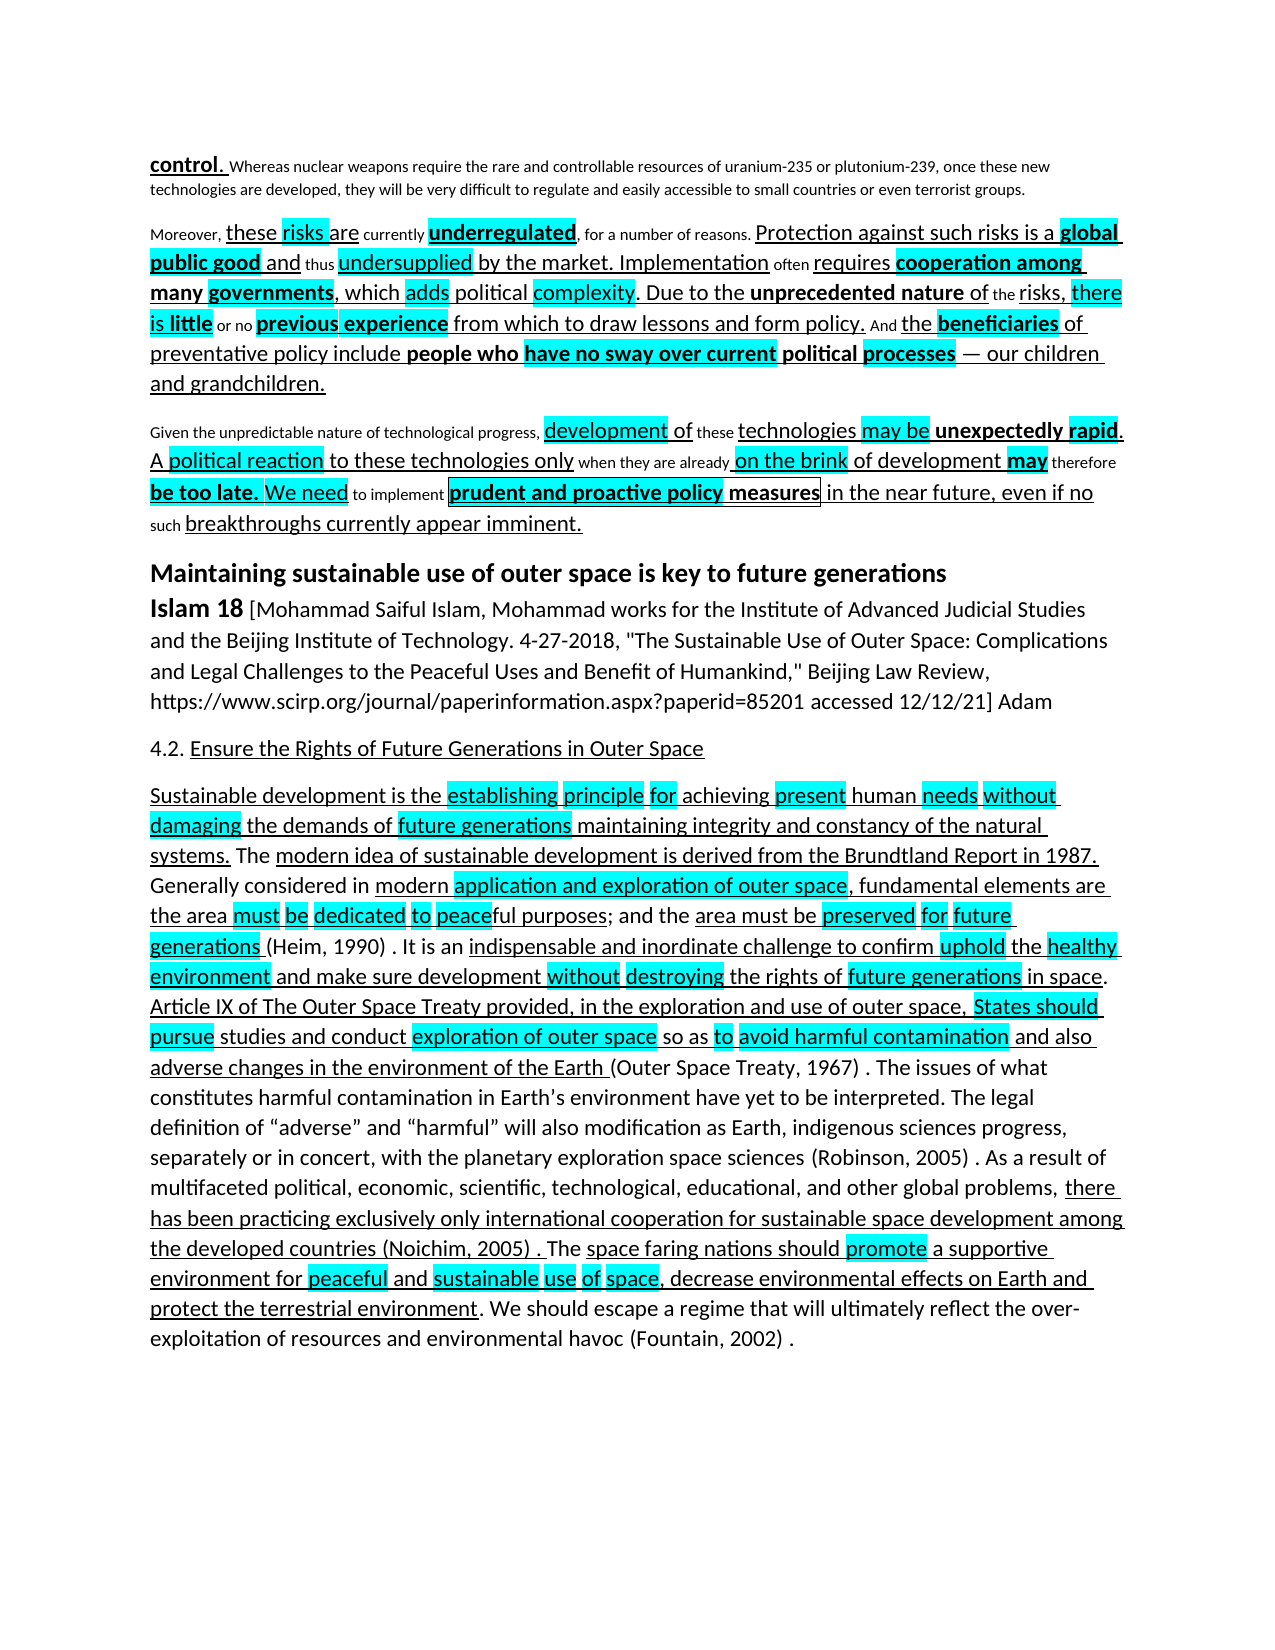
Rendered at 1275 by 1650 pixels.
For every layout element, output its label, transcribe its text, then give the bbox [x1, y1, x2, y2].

text Given the unpredictable nature of technological progress, development of these technologies may be unexpectedly rapid. A political reaction to these technologies only when they are already on the brink of development may therefore be too late. We need to implement prudent and proactive policy measures in the near future, even if no such breakthroughs currently appear imminent. [150, 416, 1125, 537]
text Sustainable development is the establishing principle for achieving present human needs without damaging the demands of future generations maintaining integrity and constancy of the natural systems. The modern idea of sustainable development is derived from the Brundtland Report in 1987. Generally considered in modern application and exploration of outer space, fundamental elements are the area must be dedicated to peaceful purposes; and the area must be preserved for future generations (Heim, 1990) . It is an indispensable and inordinate challenge to confirm uphold the healthy environment and make sure development without destroying the rights of future generations in space. Article IX of The Outer Space Treaty provided, in the exploration and use of outer space, States should pursue studies and conduct exploration of outer space so as to avoid harmful contamination and also adverse changes in the environment of the Earth (Outer Space Treaty, 1967) . The issues of what constitutes harmful contamination in Earth’s environment have yet to be interpreted. The legal definition of “adverse” and “harmful” will also modification as Earth, indigenous sciences progress, separately or in concert, with the planetary exploration space sciences (Robinson, 2005) . As a result of multifaceted political, economic, scientific, technological, educational, and other global problems, there has been practicing exclusively only international cooperation for sustainable space development among the developed countries (Noichim, 2005) . The space faring nations should promote a supportive environment for peaceful and sustainable use of space, decrease environmental effects on Earth and protect the terrestrial environment. We should escape a regime that will ultimately reflect the over-exploitation of resources and environmental havoc (Fountain, 2002) . [150, 1229, 1125, 1353]
subtitle Maintaining sustainable use of outer space is key to future generations [150, 556, 1125, 589]
text 4.2. Ensure the Rights of Future Generations in Outer Space [150, 734, 1125, 762]
text Moreover, these risks are currently underregulated, for a number of reasons. Protection against such risks is a global public good and thus undersupplied by the market. Implementation often requires cooperation among many governments, which adds political complexity. Due to the unprecedented nature of the risks, there is little or no previous experience from which to draw lessons and form policy. And the beneficiaries of preventative policy include people who have no sway over current political processes — our children and grandchildren. [150, 218, 1125, 397]
text Sustainable development is the establishing principle for achieving present human needs without damaging the demands of future generations maintaining integrity and constancy of the natural systems. The modern idea of sustainable development is derived from the Brundtland Report in 1987. Generally considered in modern application and exploration of outer space, fundamental elements are the area must be dedicated to peaceful purposes; and the area must be preserved for future generations (Heim, 1990) . It is an indispensable and inordinate challenge to confirm uphold the healthy environment and make sure development without destroying the rights of future generations in space. Article IX of The Outer Space Treaty provided, in the exploration and use of outer space, States should pursue studies and conduct exploration of outer space so as to avoid harmful contamination and also adverse changes in the environment of the Earth (Outer Space Treaty, 1967) . The issues of what constitutes harmful contamination in Earth’s environment have yet to be interpreted. The legal definition of “adverse” and “harmful” will also modification as Earth, indigenous sciences progress, separately or in concert, with the planetary exploration space sciences (Robinson, 2005) . As a result of multifaceted political, economic, scientific, technological, educational, and other global problems, there has been practicing exclusively only international cooperation for sustainable space development among the developed countries (Noichim, 2005) . The space faring nations should promote a supportive environment for peaceful and sustainable use of space, decrease environmental effects on Earth and protect the terrestrial environment. We should escape a regime that will ultimately reflect the over-exploitation of resources and environmental havoc (Fountain, 2002) . [150, 781, 1125, 1228]
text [150, 150, 1125, 200]
text Islam 18 [Mohammad Saiful Islam, Mohammad works for the Institute of Advanced Judicial Studies and the Beijing Institute of Technology. 4-27-2018, "The Sustainable Use of Outer Space: Complications and Legal Challenges to the Peaceful Uses and Benefit of Humankind," Beijing Law Review, https://www.scirp.org/journal/paperinformation.aspx?paperid=85201 accessed 12/12/21] Adam [150, 591, 1125, 715]
